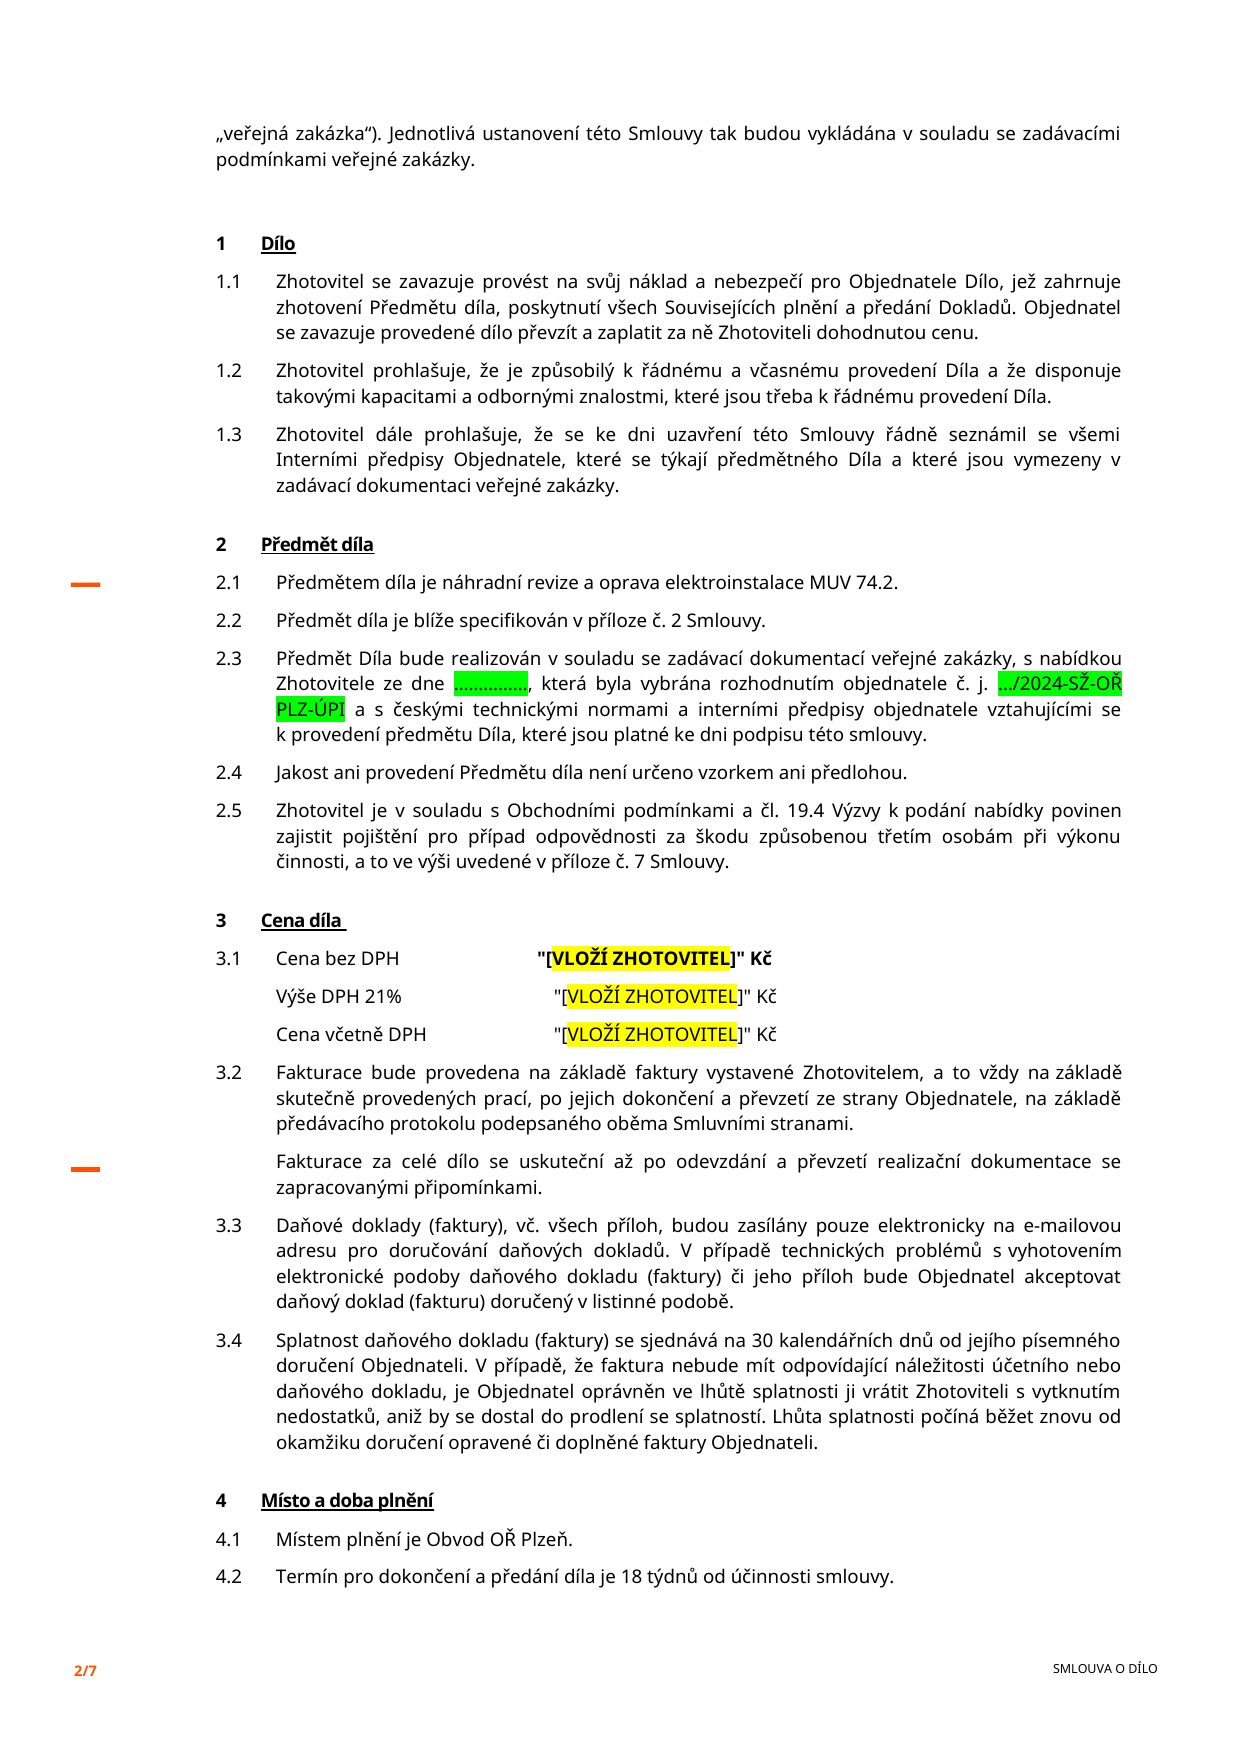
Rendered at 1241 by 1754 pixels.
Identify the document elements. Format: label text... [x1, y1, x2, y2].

text Výše DPH 21% "[VLOŽÍ ZHOTOVITEL]" Kč [276, 984, 567, 1009]
subtitle Cena bez DPH "[VLOŽÍ ZHOTOVITEL]" Kč [216, 946, 552, 971]
subtitle Předmět díla je blíže specifikován v příloze č. 2 Smlouvy. [216, 607, 1122, 633]
subtitle Dílo [216, 231, 1122, 256]
subtitle Cena díla [216, 908, 1122, 933]
subtitle Zhotovitel dále prohlašuje, že se ke dni uzavření této Smlouvy řádně seznámil se všemi Interními předpisy Objednatele, které se týkají předmětného Díla a které jsou vymezeny v zadávací dokumentaci veřejné zakázky. [216, 421, 1122, 498]
subtitle Zhotovitel je v souladu s Obchodními podmínkami a čl. 19.4 Výzvy k podání nabídky povinen zajistit pojištění pro případ odpovědnosti za škodu způsobenou třetím osobám při výkonu činnosti, a to ve výši uvedené v příloze č. 7 Smlouvy. [216, 798, 1122, 874]
subtitle Termín pro dokončení a předání díla je 18 týdnů od účinnosti smlouvy. [216, 1564, 1122, 1589]
subtitle Jakost ani provedení Předmětu díla není určeno vzorkem ani předlohou. [216, 760, 1122, 785]
text Cena včetně DPH "[VLOŽÍ ZHOTOVITEL]" Kč [737, 1022, 1122, 1047]
subtitle Zhotovitel se zavazuje provést na svůj náklad a nebezpečí pro Objednatele Dílo, jež zahrnuje zhotovení Předmětu díla, poskytnutí všech Souvisejících plnění a předání Dokladů. Objednatel se zavazuje provedené dílo převzít a zaplatit za ně Zhotoviteli dohodnutou cenu. [216, 268, 1122, 345]
subtitle Předmět díla [216, 531, 1122, 557]
subtitle Místem plnění je Obvod OŘ Plzeň. [216, 1526, 1122, 1551]
text Výše DPH 21% "[VLOŽÍ ZHOTOVITEL]" Kč [737, 984, 1122, 1009]
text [216, 121, 1122, 172]
subtitle Zhotovitel prohlašuje, že je způsobilý k řádnému a včasnému provedení Díla a že disponuje takovými kapacitami a odbornými znalostmi, které jsou třeba k řádnému provedení Díla. [216, 358, 1122, 409]
subtitle Cena bez DPH "[VLOŽÍ ZHOTOVITEL]" Kč [730, 946, 1122, 971]
subtitle Předmět Díla bude realizován v souladu se zadávací dokumentací veřejné zakázky, s nabídkou Zhotovitele ze dne ……………, která byla vybrána rozhodnutím objednatele č. j. …/2024-SŽ-OŘ PLZ-ÚPI a s českými technickými normami a interními předpisy objednatele vztahujícími se k provedení předmětu Díla, které jsou platné ke dni podpisu této smlouvy. [216, 645, 1122, 747]
subtitle Předmětem díla je . [216, 569, 1122, 594]
subtitle Fakturace za celé dílo se uskuteční až po odevzdání a převzetí realizační dokumentace se zapracovanými připomínkami. [276, 1149, 1122, 1200]
subtitle Splatnost daňového dokladu (faktury) se sjednává na 30 kalendářních dnů od jejího písemného doručení Objednateli. V případě, že faktura nebude mít odpovídající náležitosti účetního nebo daňového dokladu, je Objednatel oprávněn ve lhůtě splatnosti ji vrátit Zhotoviteli s vytknutím nedostatků, aniž by se dostal do prodlení se splatností. Lhůta splatnosti počíná běžet znovu od okamžiku doručení opravené či doplněné faktury Objednateli. [216, 1327, 1122, 1454]
text Cena včetně DPH "[VLOŽÍ ZHOTOVITEL]" Kč [276, 1022, 567, 1047]
subtitle Fakturace bude provedena na základě faktury vystavené Zhotovitelem, a to vždy na základě skutečně provedených prací, po jejich dokončení a převzetí ze strany Objednatele, na základě předávacího protokolu podepsaného oběma Smluvními stranami. [216, 1060, 1122, 1136]
subtitle Daňové doklady (faktury), vč. všech příloh, budou zasílány pouze elektronicky na e-mailovou adresu pro doručování daňových dokladů. V případě technických problémů s vyhotovením elektronické podoby daňového dokladu (faktury) či jeho příloh bude Objednatel akceptovat daňový doklad (fakturu) doručený v listinné podobě. [216, 1212, 1122, 1314]
subtitle Místo a doba plnění [216, 1488, 1122, 1513]
